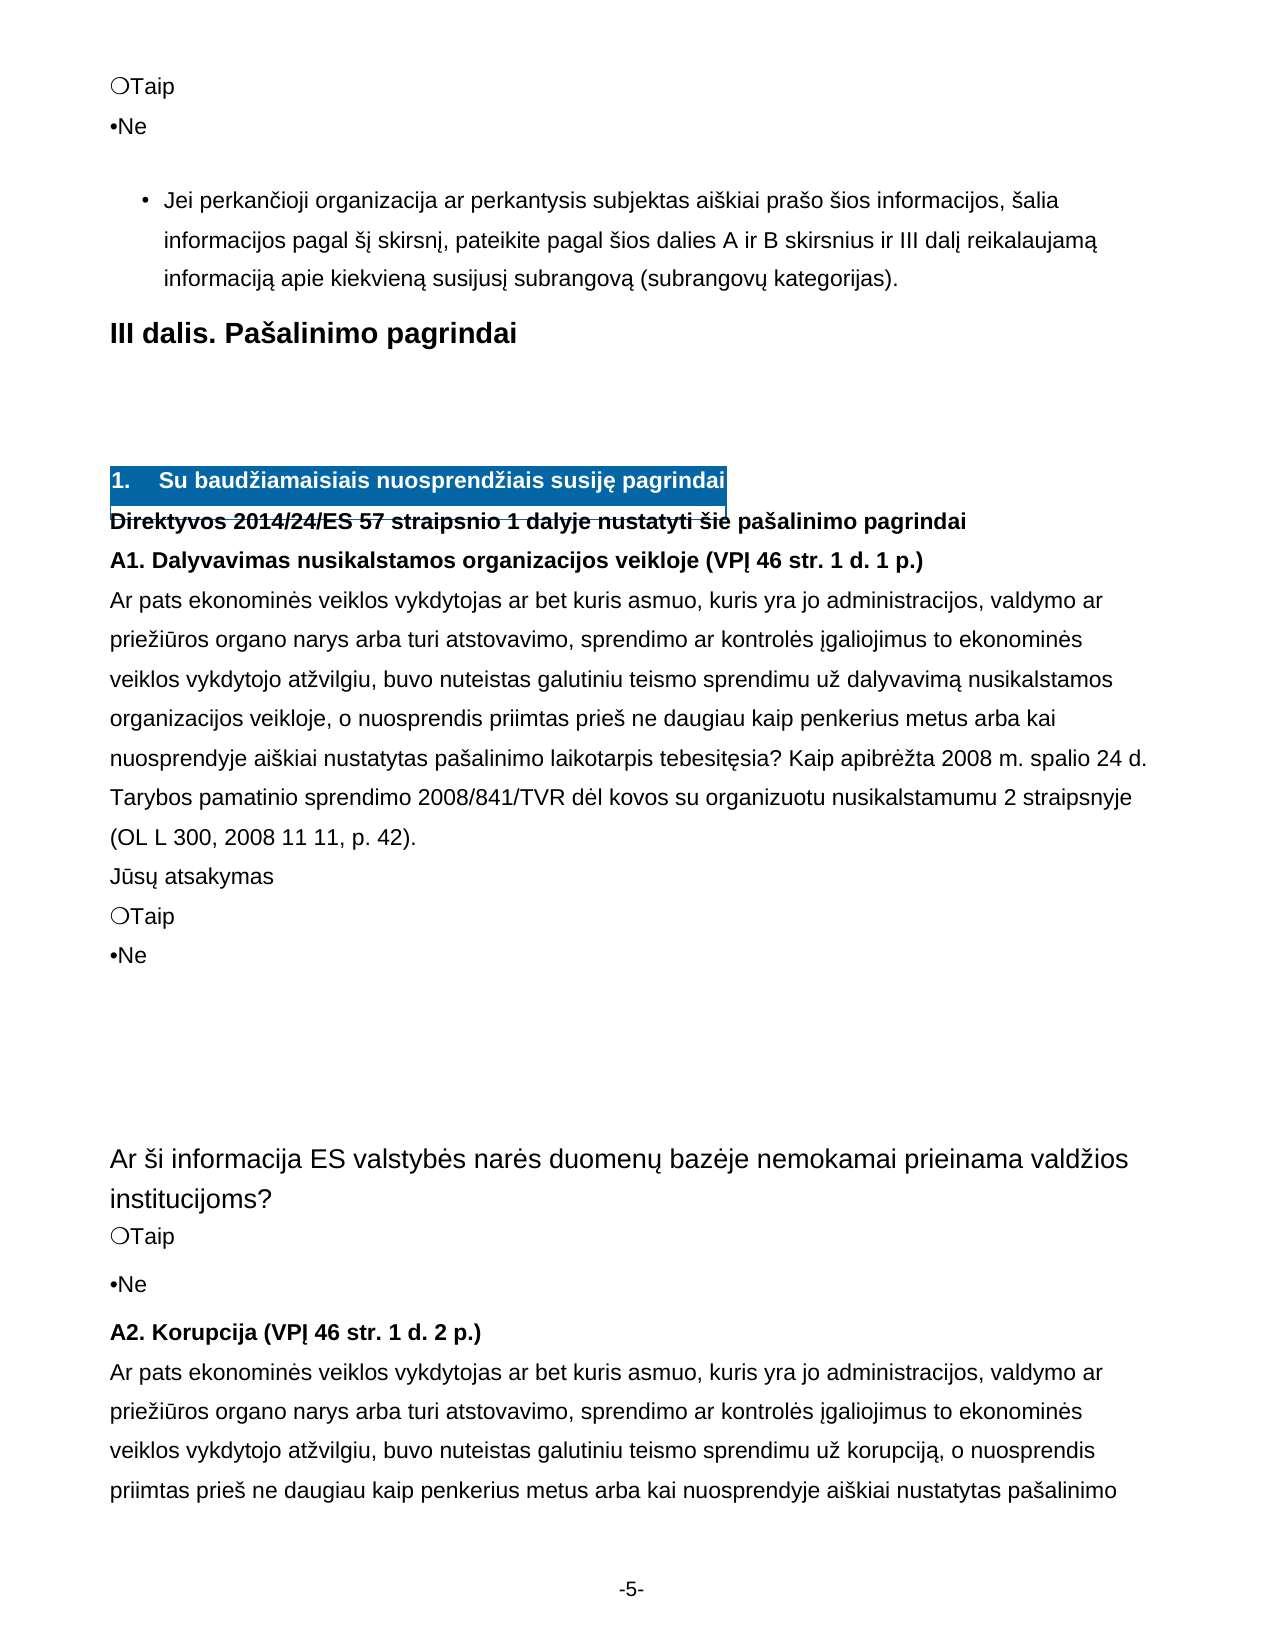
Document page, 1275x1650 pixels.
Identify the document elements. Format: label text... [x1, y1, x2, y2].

text Direktyvos 2014/24/ES 57 straipsnio 1 dalyje nustatyti šie pašalinimo pagrindai [109, 508, 1154, 534]
text Jūsų atsakymas [109, 863, 1154, 889]
text ❍Taip [109, 1223, 1154, 1250]
text Ar pats ekonominės veiklos vykdytojas ar bet kuris asmuo, kuris yra jo administracijos, valdymo ar priežiūros organo narys arba turi atstovavimo, sprendimo ar kontrolės įgaliojimus to ekonominės veiklos vykdytojo atžvilgiu, buvo nuteistas galutiniu teismo sprendimu už korupciją, o nuosprendis priimtas prieš ne daugiau kaip penkerius metus arba kai nuosprendyje aiškiai nustatytas pašalinimo [109, 1358, 1154, 1503]
subtitle III dalis. Pašalinimo pagrindai [109, 316, 1154, 350]
text Ar pats ekonominės veiklos vykdytojas ar bet kuris asmuo, kuris yra jo administracijos, valdymo ar priežiūros organo narys arba turi atstovavimo, sprendimo ar kontrolės įgaliojimus to ekonominės veiklos vykdytojo atžvilgiu, buvo nuteistas galutiniu teismo sprendimu už dalyvavimą nusikalstamos organizacijos veikloje, o nuosprendis priimtas prieš ne daugiau kaip penkerius metus arba kai nuosprendyje aiškiai nustatytas pašalinimo laikotarpis tebesitęsia? Kaip apibrėžta 2008 m. spalio 24 d. Tarybos pamatinio sprendimo 2008/841/TVR dėl kovos su organizuotu nusikalstamumu 2 straipsnyje (OL L 300, 2008 11 11, p. 42). [109, 587, 1154, 850]
text •Ne [109, 942, 1154, 968]
text A1. Dalyvavimas nusikalstamos organizacijos veikloje (VPĮ 46 str. 1 d. 1 p.) [109, 547, 1154, 574]
text A2. Korupcija (VPĮ 46 str. 1 d. 2 p.) [109, 1319, 1154, 1345]
text •Ne [109, 113, 1154, 139]
list Su baudžiamaisiais nuosprendžiais susiję pagrindai [111, 467, 725, 506]
text ❍Taip [109, 903, 1154, 929]
text ❍Taip [109, 73, 1154, 100]
text •Ne [109, 1271, 1154, 1297]
text -5- [618, 1576, 644, 1600]
list Jei perkančioji organizacija ar perkantysis subjektas aiškiai prašo šios informacijos, šalia informacijos pagal šį skirsnį, pateikite pagal šios dalies A ir B skirsnius ir III dalį reikalaujamą informaciją apie kiekvieną susijusį subrangovą (subrangovų kategorijas). [141, 186, 1154, 292]
text Ar ši informacija ES valstybės narės duomenų bazėje nemokamai prieinama valdžios institucijoms? [109, 1143, 1154, 1214]
